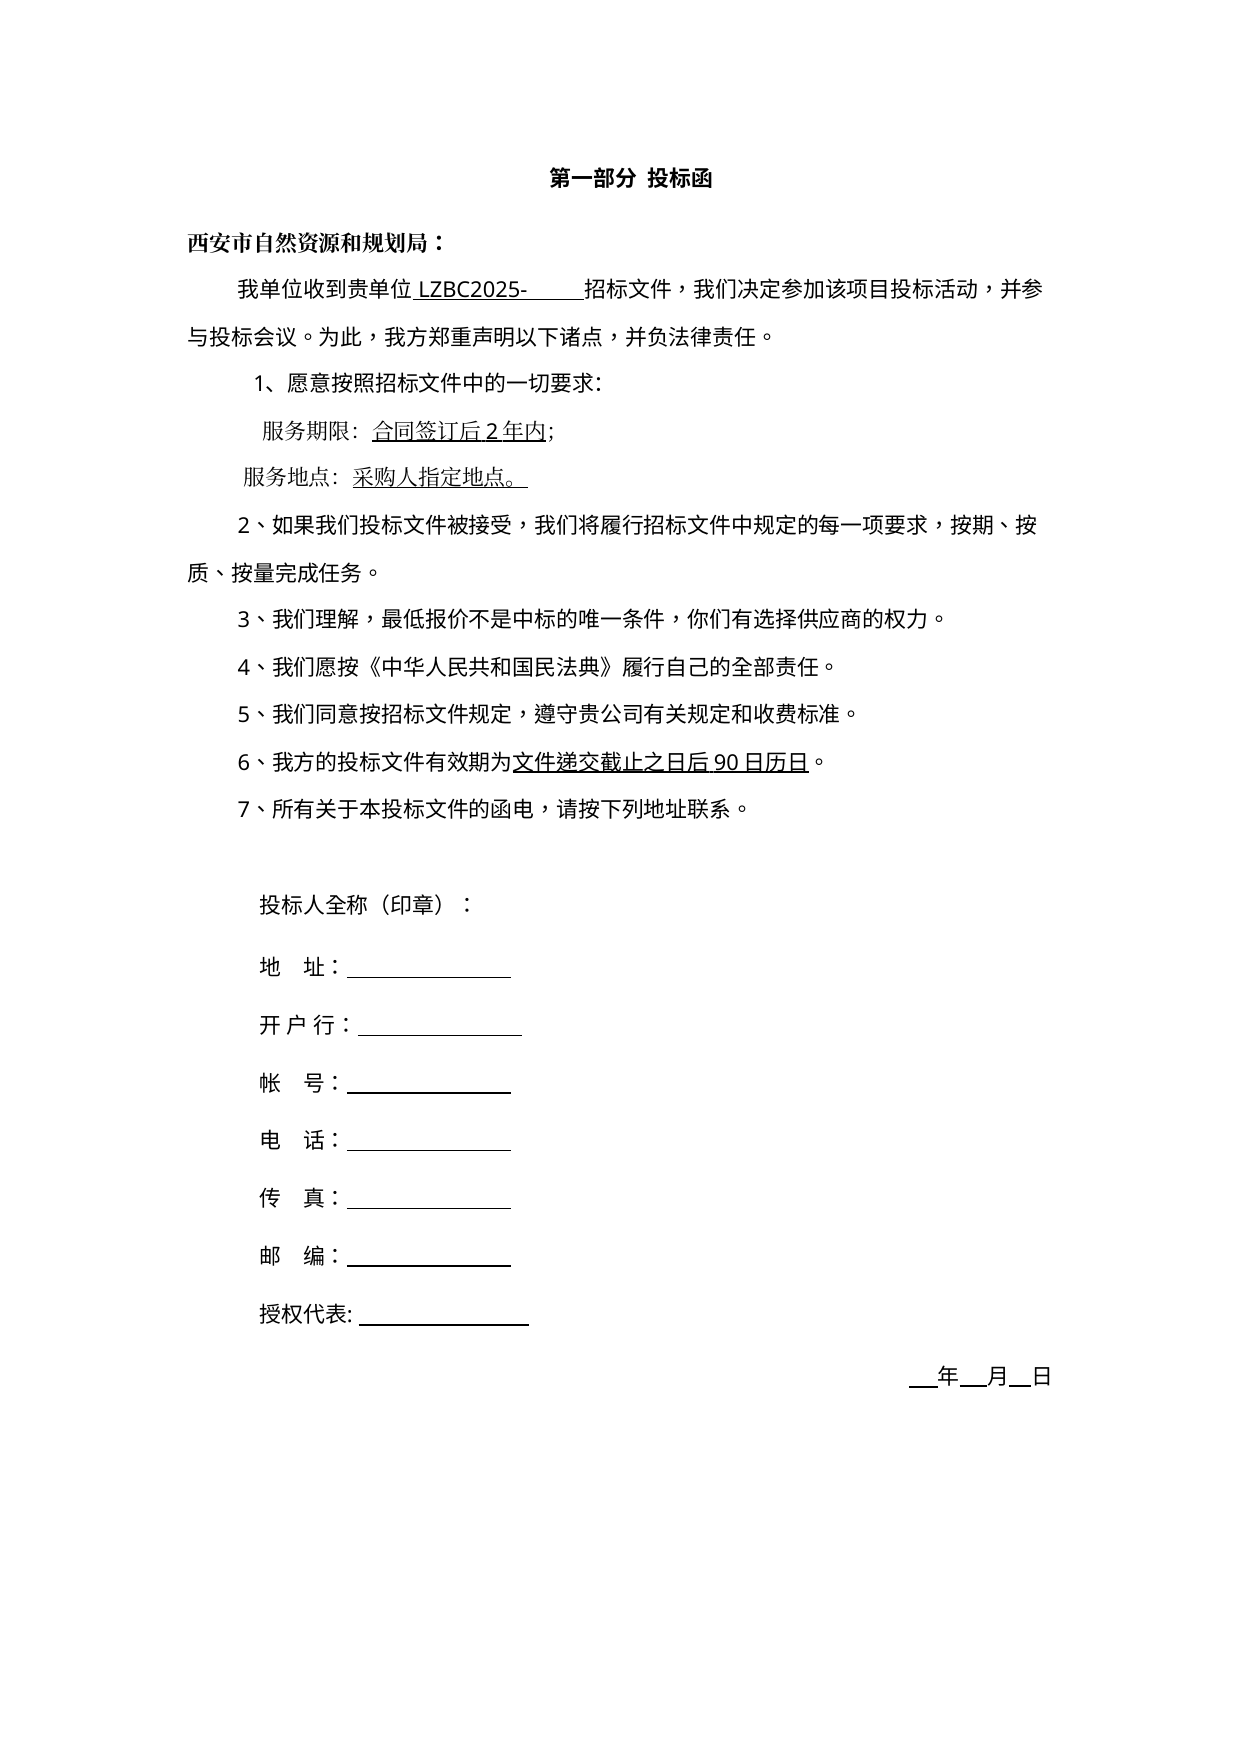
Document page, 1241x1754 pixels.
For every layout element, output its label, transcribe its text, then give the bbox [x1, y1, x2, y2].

text 4、我们愿按《中华人民共和国民法典》履行自己的全部责任。 [187, 650, 1053, 683]
text 传 真： [187, 1182, 1053, 1215]
text 服务地点：采购人指定地点。 [187, 462, 1053, 494]
text 第一部分 投标函 [187, 162, 1053, 194]
text 邮 编： [187, 1240, 1053, 1272]
text 7、所有关于本投标文件的函电，请按下列地址联系。 [187, 792, 1053, 825]
text 5、我们同意按招标文件规定，遵守贵公司有关规定和收费标准。 [187, 698, 1053, 730]
text 授权代表: [187, 1298, 1053, 1330]
text 投标人全称（印章）： [187, 887, 1053, 920]
text 帐 号： [187, 1067, 1053, 1099]
text 电 话： [187, 1124, 1053, 1157]
text 1、愿意按照招标文件中的一切要求： [187, 366, 1053, 398]
text 3、我们理解，最低报价不是中标的唯一条件，你们有选择供应商的权力。 [187, 603, 1053, 635]
text 2、如果我们投标文件被接受，我们将履行招标文件中规定的每一项要求，按期、按质、按量完成任务。 [187, 509, 1053, 590]
text 6、我方的投标文件有效期为文件递交截止之日后90日历日。 [187, 745, 1053, 778]
text 服务期限：合同签订后2年内； [187, 414, 1053, 447]
text 年 月 日 [187, 1360, 1053, 1392]
text 开 户 行： [187, 1009, 1053, 1042]
text 西安市自然资源和规划局： [187, 227, 1053, 259]
text 我单位收到贵单位 LZBC2025- 招标文件，我们决定参加该项目投标活动，并参与投标会议。为此，我方郑重声明以下诸点，并负法律责任。 [187, 272, 1053, 353]
text 地 址： [187, 951, 1053, 984]
